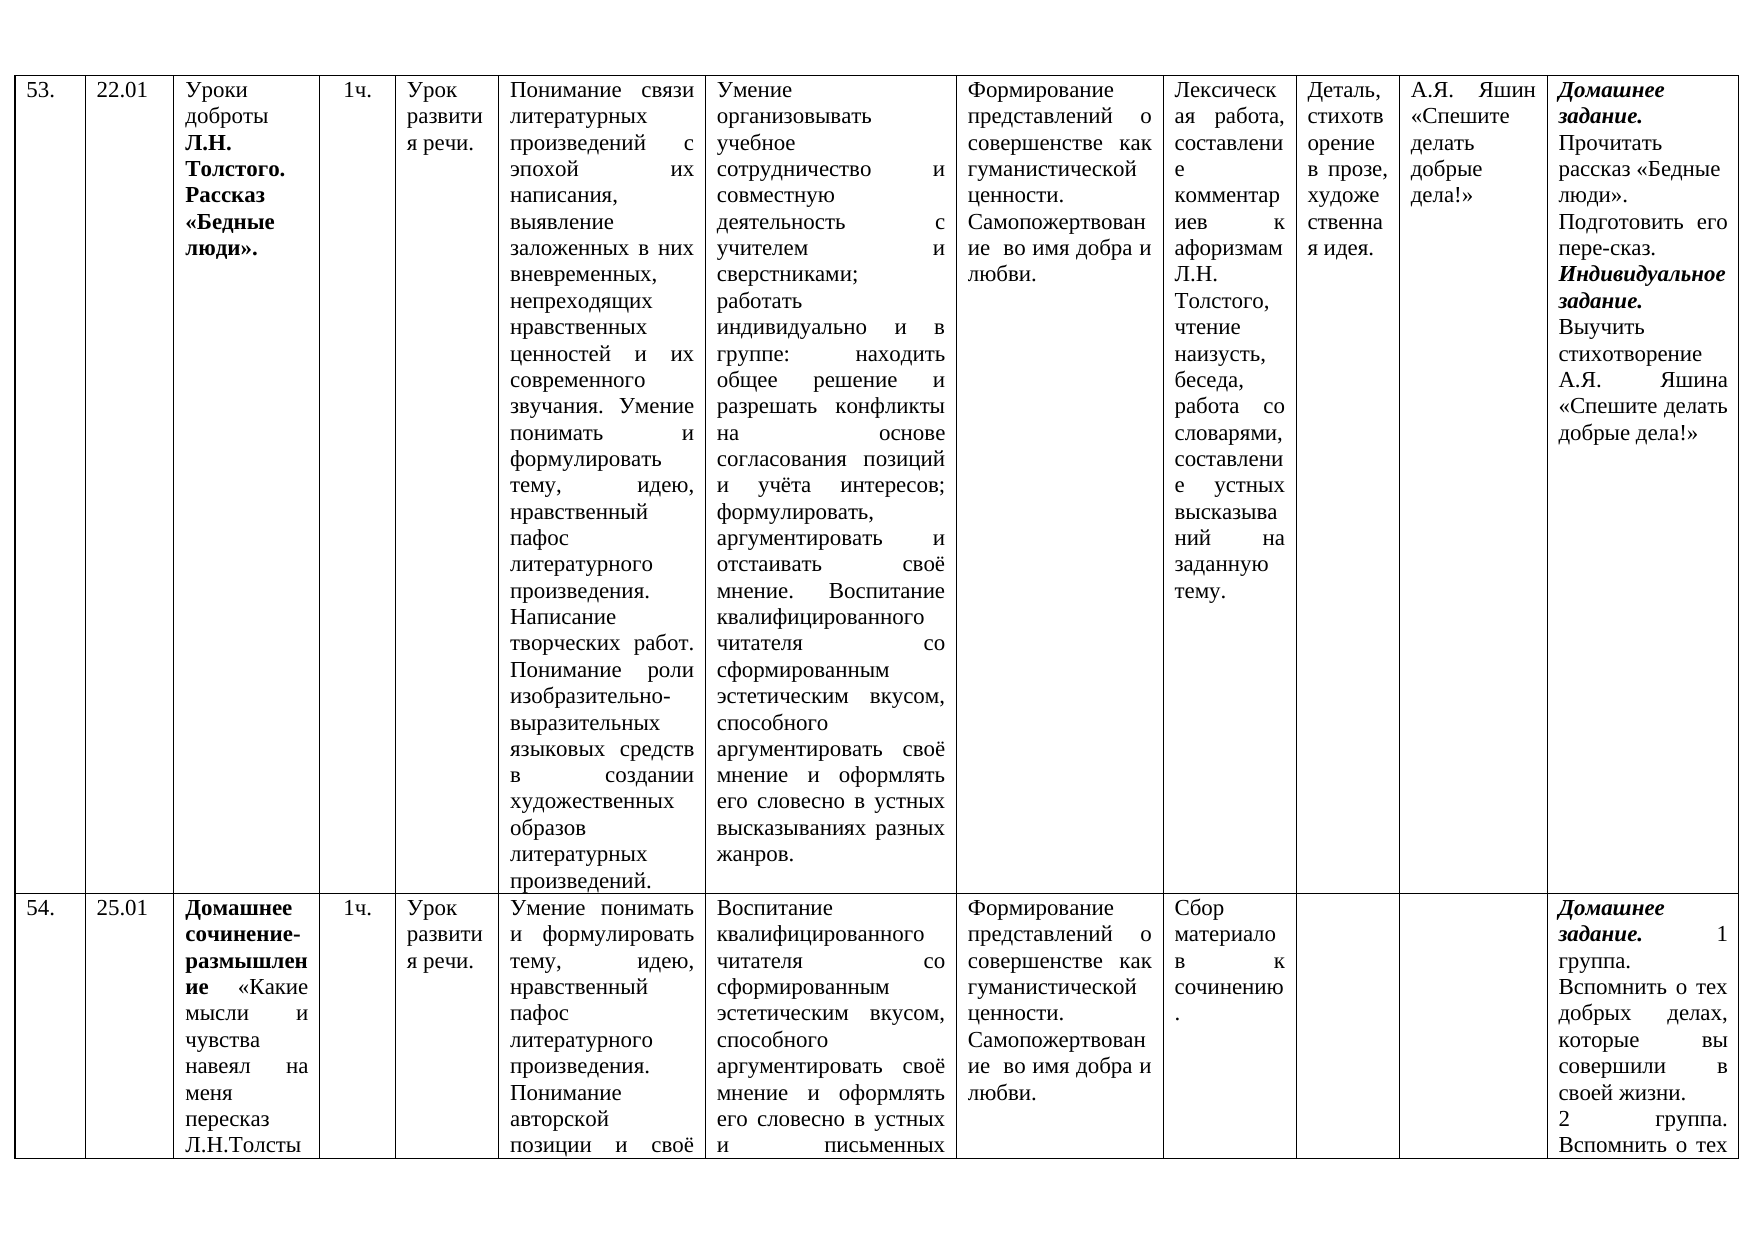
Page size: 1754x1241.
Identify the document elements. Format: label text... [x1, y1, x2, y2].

table_cell Урок развития речи. [396, 894, 498, 1158]
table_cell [174, 894, 319, 1158]
table_cell А.Я. Яшин «Спешите делать добрые дела!» [1400, 76, 1547, 893]
table_cell [1297, 894, 1399, 1158]
table_cell 1ч. [320, 76, 395, 893]
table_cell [1164, 894, 1296, 1158]
table_cell Лексическая работа, составление комментариев к афоризмам Л.Н. Толстого, чтение наизусть, беседа, работа со словарями, составление устных высказываний на заданную тему. [1164, 76, 1296, 893]
table_cell Формирование представлений о совершенстве как гуманистической ценности. Самопожертвование во имя добра и любви. [957, 76, 1163, 893]
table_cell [499, 894, 705, 1158]
table_cell 22.01 [86, 76, 173, 893]
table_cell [957, 894, 1163, 1158]
table_cell 53. [16, 76, 85, 893]
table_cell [1548, 894, 1738, 1158]
table_cell 1ч. [320, 894, 395, 1158]
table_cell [706, 894, 956, 1158]
table_cell Умение организовывать учебное сотрудничество и совместную деятельность с учителем и сверстниками; работать индивидуально и в группе: находить общее решение и разрешать конфликты на основе согласования позиций и учёта интересов; формулировать, аргументировать и отстаивать своё мнение. Воспитание квалифицированного читателя со сформированным эстетическим вкусом, способного аргументировать своё мнение и оформлять его словесно в устных высказываниях разных жанров. [706, 76, 956, 893]
table_cell Урок развития речи. [396, 76, 498, 893]
table_cell Домашнее задание. Прочитать рассказ «Бедные люди». Подготовить его пере-сказ. Индивидуальное задание. Выучить стихотворение А.Я. Яшина «Спешите делать добрые дела!» [1548, 76, 1738, 893]
table_cell 25.01 [86, 894, 173, 1158]
table_cell Деталь, стихотворение в прозе, художественная идея. [1297, 76, 1399, 893]
table_cell [1400, 894, 1547, 1158]
table_cell Уроки доброты Л.Н. Толстого. Рассказ «Бедные люди». [174, 76, 319, 893]
table_cell 54. [16, 894, 85, 1158]
table_cell Понимание связи литературных произведений с эпохой их написания, выявление заложенных в них вневременных, непреходящих нравственных ценностей и их современного звучания. Умение понимать и формулировать тему, идею, нравственный пафос литературного произведения. Написание творческих работ. Понимание роли изобразительно-выразительных языковых средств в создании художественных образов литературных произведений. [499, 76, 705, 893]
